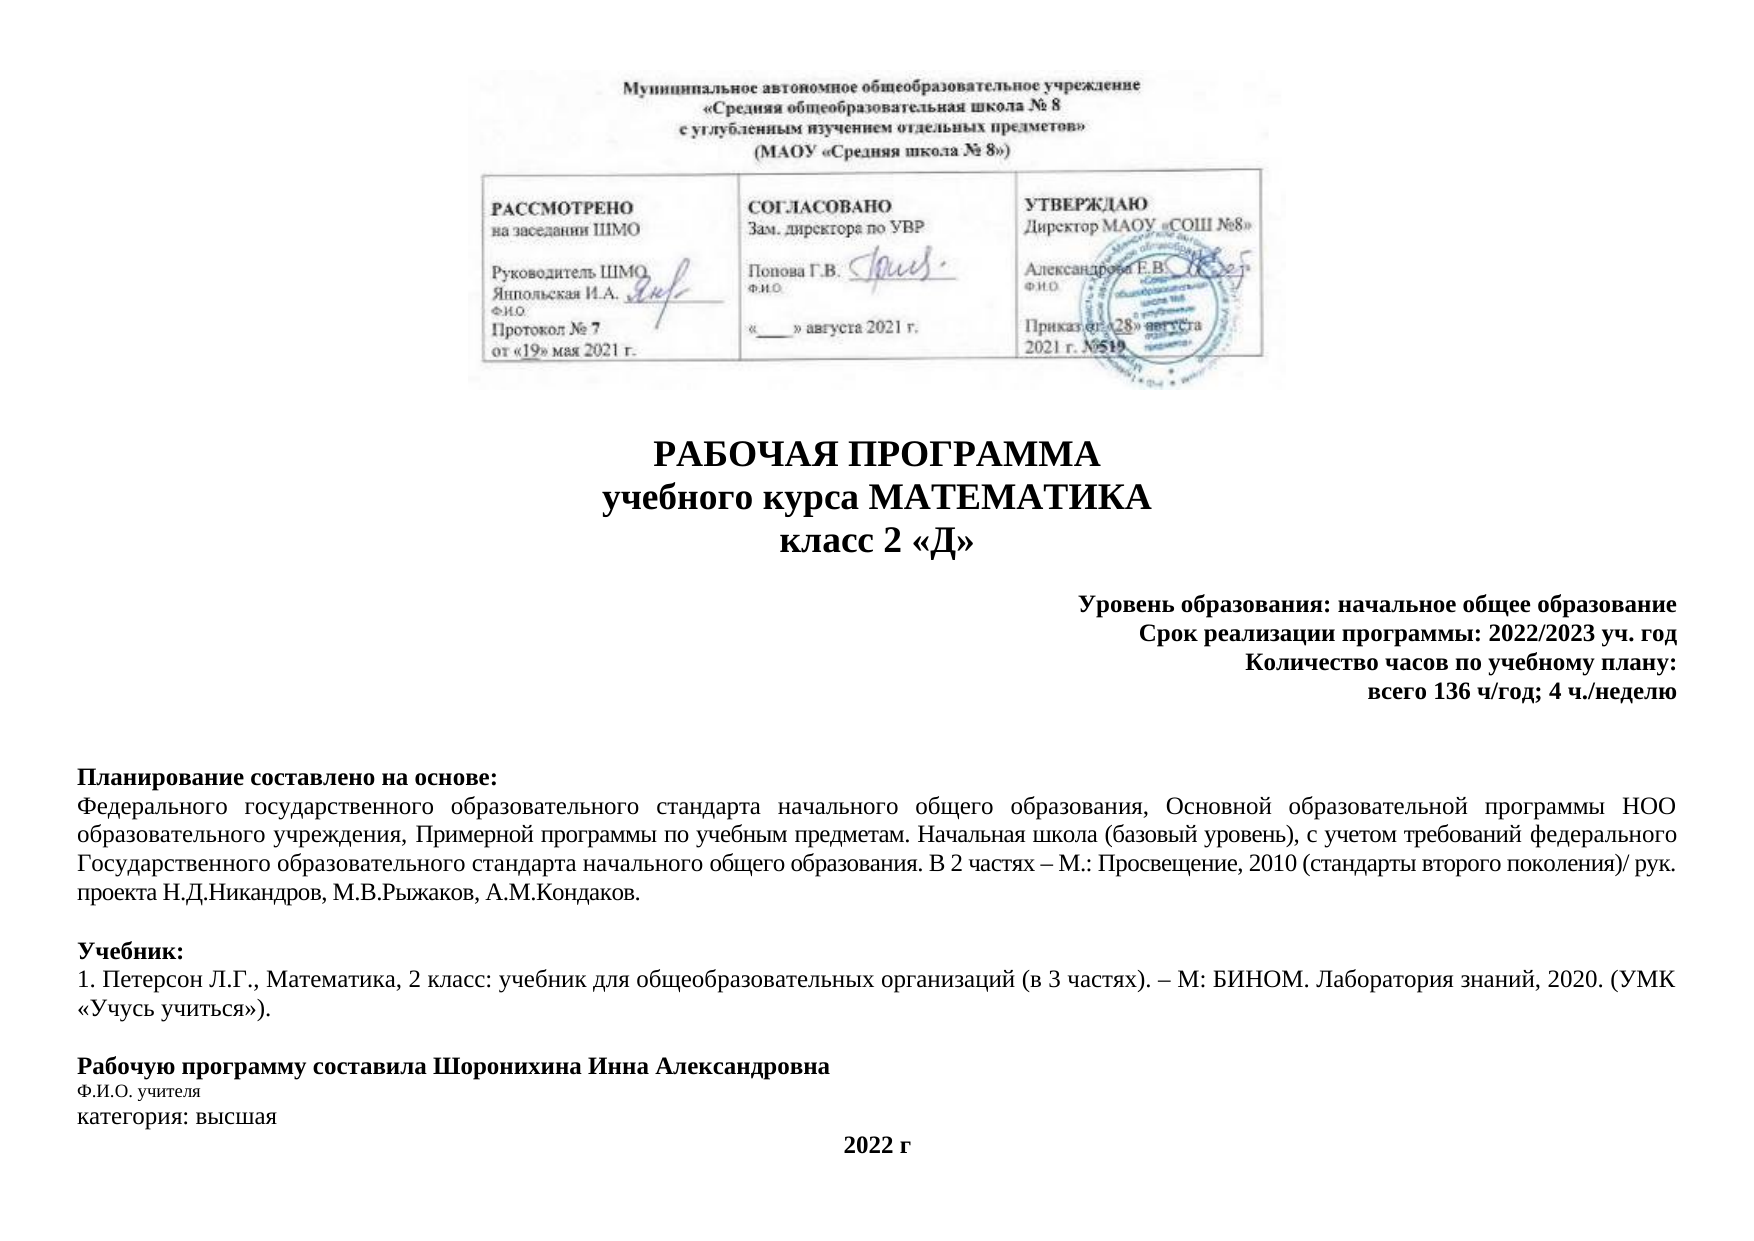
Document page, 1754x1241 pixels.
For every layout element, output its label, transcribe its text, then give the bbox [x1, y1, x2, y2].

text категория: высшая [77, 1101, 1677, 1130]
text РАБОЧАЯ ПРОГРАММА [77, 431, 1677, 474]
picture [468, 70, 1286, 390]
text 2022 г [77, 1130, 1677, 1159]
text Срок реализации программы: 2022/2023 уч. год [77, 618, 1677, 647]
text 1. Петерсон Л.Г., Математика, 2 класс: учебник для общеобразовательных организаций (в 3 частях). – М: БИНОМ. Лаборатория знаний, 2020. (УМК «Учусь учиться»). [77, 964, 1677, 1022]
text класс 2 «Д» [77, 518, 1677, 561]
text Уровень образования: начальное общее образование [77, 589, 1677, 618]
text Рабочую программу составила Шоронихина Инна Александровна [77, 1051, 1677, 1079]
text Планирование составлено на основе: [77, 762, 1677, 791]
text Количество часов по учебному плану: [77, 647, 1677, 676]
text учебного курса МАТЕМАТИКА [77, 474, 1677, 518]
text Учебник: [77, 936, 1677, 964]
text Ф.И.О. учителя [77, 1079, 1677, 1101]
text всего 136 ч/год; 4 ч./неделю [77, 676, 1677, 704]
text Федерального государственного образовательного стандарта начального общего образования, Основной образовательной программы НОО образовательного учреждения, Примерной программы по учебным предметам. Начальная школа (базовый уровень), с учетом требований федерального Государственного образовательного стандарта начального общего образования. В 2 частях – М.: Просвещение, 2010 (стандарты второго поколения)/ рук. проекта Н.Д.Никандров, М.В.Рыжаков, А.М.Кондаков. [77, 791, 1677, 906]
